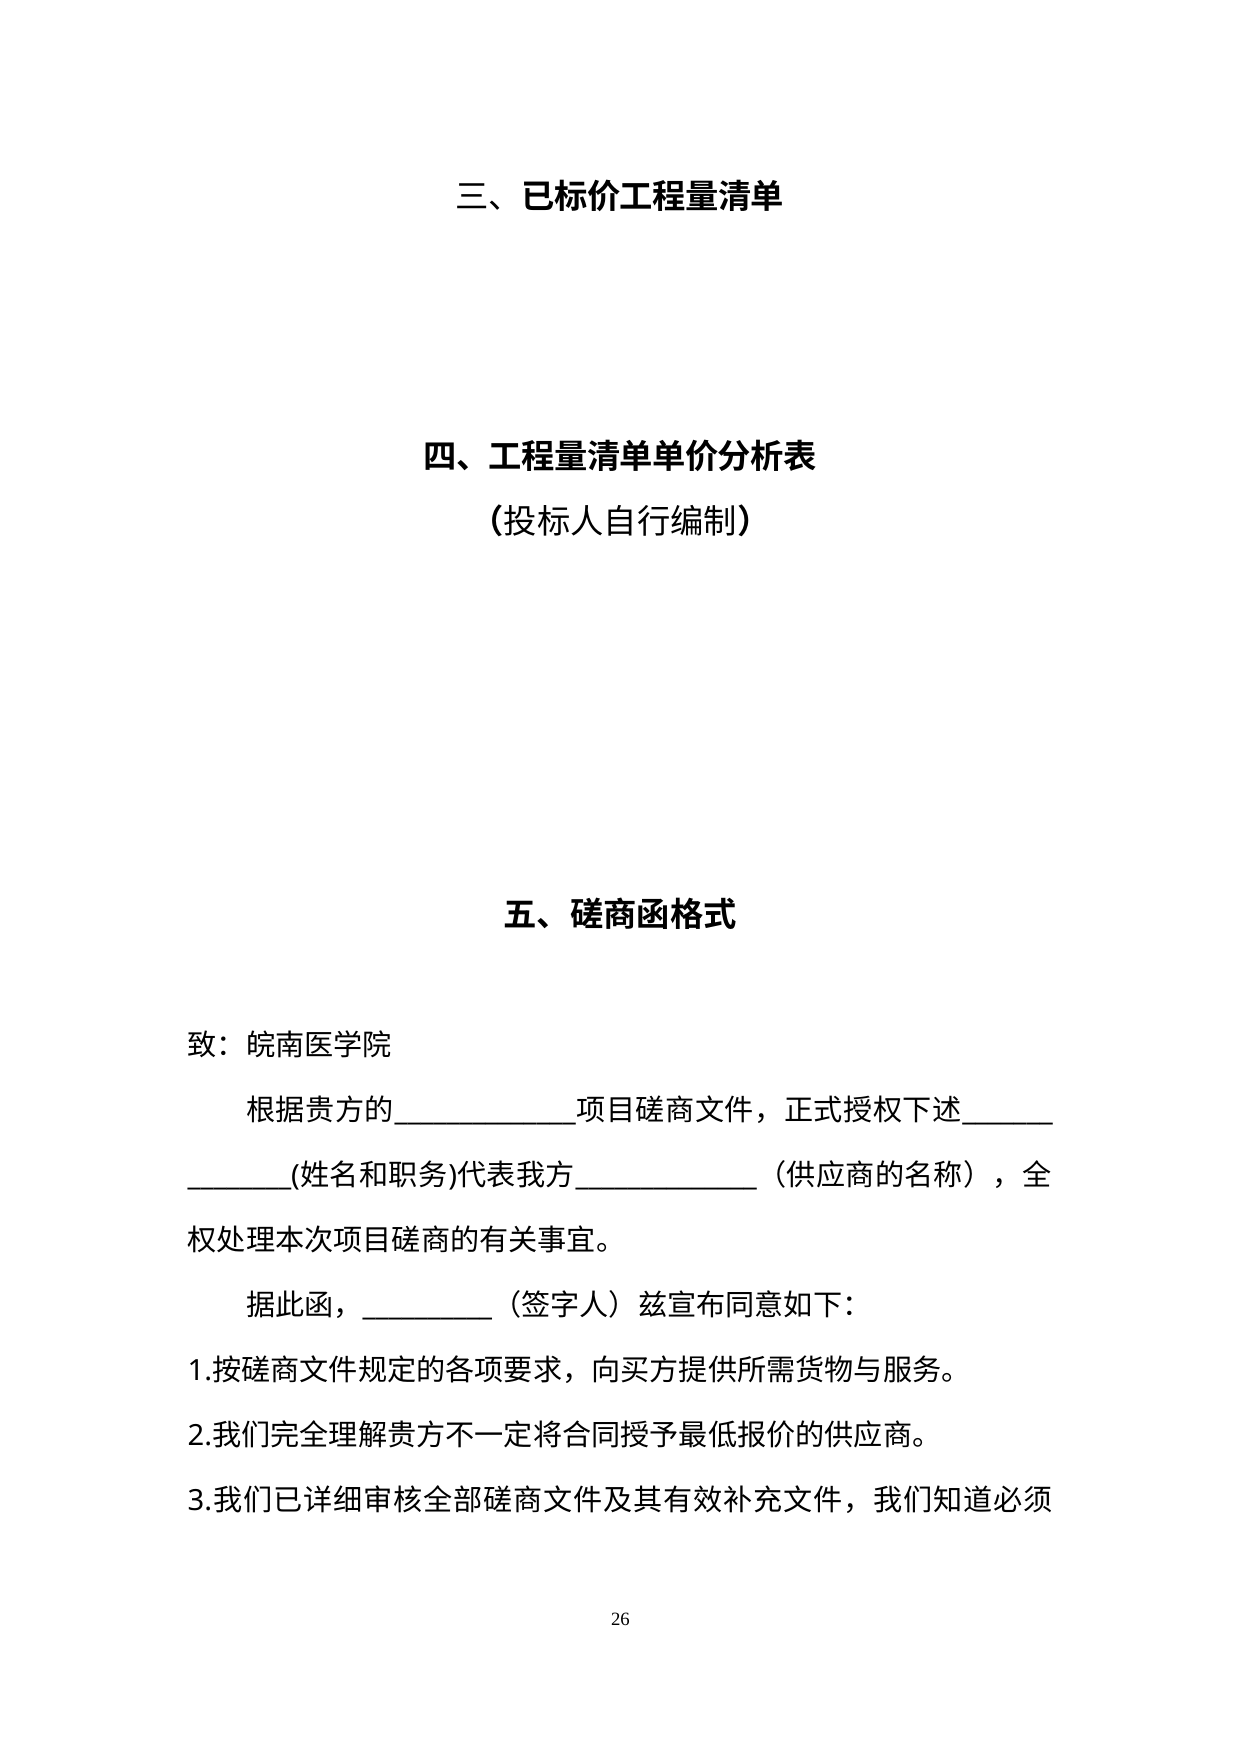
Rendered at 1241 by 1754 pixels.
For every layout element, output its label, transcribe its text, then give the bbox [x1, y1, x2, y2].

text 五、磋商函格式 [187, 880, 1053, 945]
text 2.我们完全理解贵方不一定将合同授予最低报价的供应商。 [187, 1400, 1053, 1465]
text 致：皖南医学院 [187, 1010, 1053, 1075]
text 据此函，__________（签字人）兹宣布同意如下： [187, 1270, 1053, 1335]
text （投标人自行编制） [187, 487, 1053, 552]
text 四、工程量清单单价分析表 [187, 422, 1053, 487]
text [187, 1465, 1053, 1530]
text 三、已标价工程量清单 [187, 162, 1053, 227]
text 1.按磋商文件规定的各项要求，向买方提供所需货物与服务。 [187, 1335, 1053, 1400]
text 根据贵方的______________项目磋商文件，正式授权下述_______________(姓名和职务)代表我方______________（供应商的名称），全权处理本次项目磋商的有关事宜。 [187, 1075, 1053, 1270]
